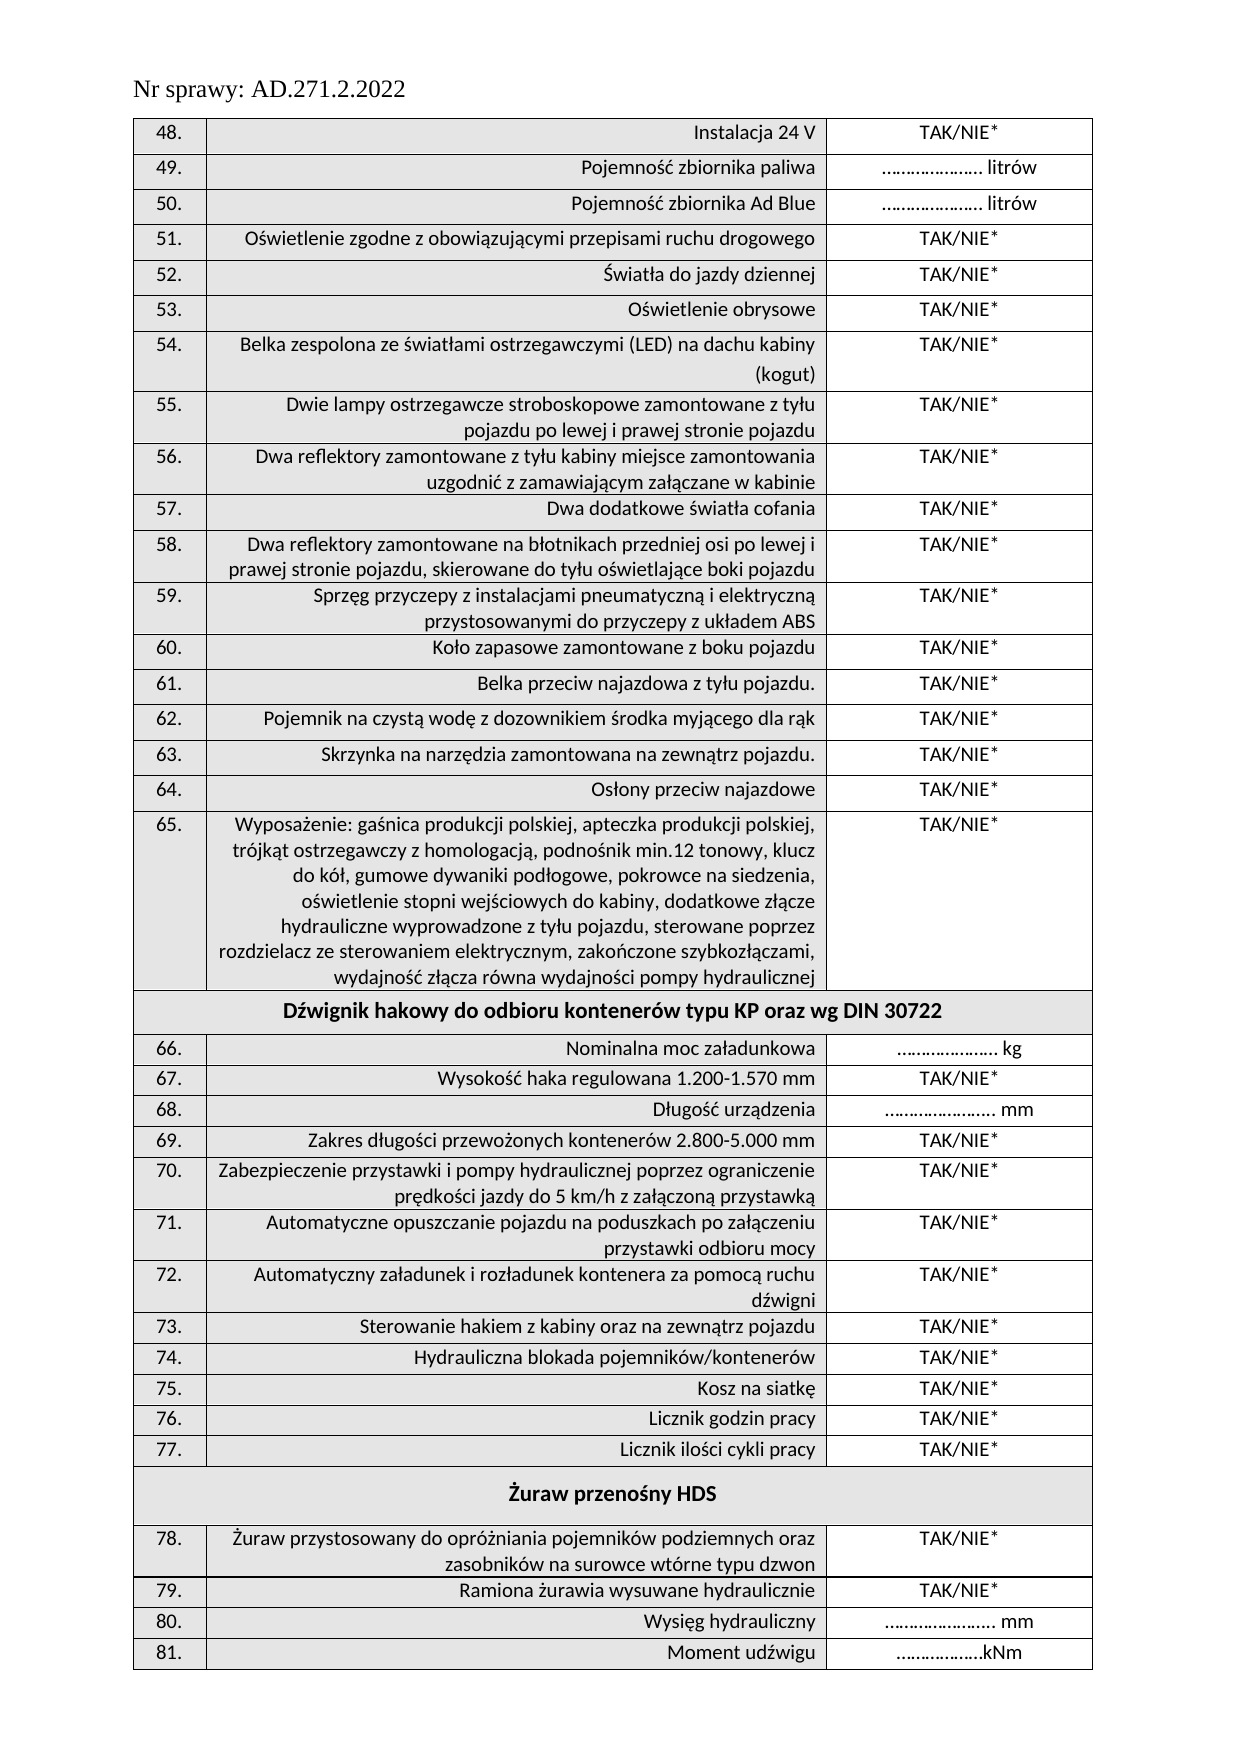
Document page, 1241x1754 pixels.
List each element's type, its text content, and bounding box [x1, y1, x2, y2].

table_cell ………………….. mm [827, 1608, 1092, 1638]
table_cell Dwa reflektory zamontowane z tyłu kabiny miejsce zamontowania uzgodnić z zamawiającym załączane w kabinie [207, 444, 826, 494]
table_cell Hydrauliczna blokada pojemników/kontenerów [207, 1344, 826, 1374]
table_cell [134, 1436, 206, 1466]
table_cell ………………….. mm [827, 1096, 1092, 1126]
table_cell [134, 1344, 206, 1374]
table_cell Dwie lampy ostrzegawcze stroboskopowe zamontowane z tyłu pojazdu po lewej i prawej stronie pojazdu [207, 392, 826, 442]
table_cell [134, 741, 206, 775]
table_cell Sterowanie hakiem z kabiny oraz na zewnątrz pojazdu [207, 1313, 826, 1343]
table_cell TAK/NIE* [827, 1375, 1092, 1404]
table_cell Zabezpieczenie przystawki i pompy hydraulicznej poprzez ograniczenie prędkości jazdy do 5 km/h z załączoną przystawką [207, 1158, 826, 1208]
table_cell TAK/NIE* [827, 1127, 1092, 1157]
table_cell [134, 812, 206, 989]
table_cell [134, 1158, 206, 1208]
table_cell TAK/NIE* [827, 635, 1092, 669]
table_cell [134, 531, 206, 582]
table_cell Wysięg hydrauliczny [207, 1608, 826, 1638]
table_cell Licznik ilości cykli pracy [207, 1436, 826, 1466]
table_cell Automatyczne opuszczanie pojazdu na poduszkach po załączeniu przystawki odbioru mocy [207, 1210, 826, 1260]
table_cell Dwa dodatkowe światła cofania [207, 495, 826, 530]
table_cell TAK/NIE* [827, 1344, 1092, 1374]
table_cell [134, 705, 206, 740]
table_cell [134, 332, 206, 391]
table_cell Licznik godzin pracy [207, 1406, 826, 1435]
table_cell TAK/NIE* [827, 741, 1092, 775]
table_cell Dźwignik hakowy do odbioru kontenerów typu KP oraz wg DIN 30722 [134, 991, 1092, 1034]
table_cell Osłony przeciw najazdowe [207, 776, 826, 811]
table_cell TAK/NIE* [827, 583, 1092, 633]
table_cell TAK/NIE* [827, 296, 1092, 331]
table_cell Oświetlenie zgodne z obowiązującymi przepisami ruchu drogowego [207, 225, 826, 260]
table_cell TAK/NIE* [827, 119, 1092, 153]
table_cell Żuraw przystosowany do opróżniania pojemników podziemnych oraz zasobników na surowce wtórne typu dzwon [207, 1526, 826, 1576]
table_cell [134, 392, 206, 442]
table_cell TAK/NIE* [827, 225, 1092, 260]
table_cell [134, 1127, 206, 1157]
table_cell [134, 1066, 206, 1095]
table_cell TAK/NIE* [827, 1578, 1092, 1607]
table_cell Zakres długości przewożonych kontenerów 2.800-5.000 mm [207, 1127, 826, 1157]
table_cell Skrzynka na narzędzia zamontowana na zewnątrz pojazdu. [207, 741, 826, 775]
table_cell ………………… litrów [827, 155, 1092, 189]
table_cell [134, 1035, 206, 1064]
table_cell TAK/NIE* [827, 1436, 1092, 1466]
table_cell Wyposażenie: gaśnica produkcji polskiej, apteczka produkcji polskiej, trójkąt ostrzegawczy z homologacją, podnośnik min.12 tonowy, klucz do kół, gumowe dywaniki podłogowe, pokrowce na siedzenia, oświetlenie stopni wejściowych do kabiny, dodatkowe złącze hydrauliczne wyprowadzone z tyłu pojazdu, sterowane poprzez rozdzielacz ze sterowaniem elektrycznym, zakończone szybkozłączami, wydajność złącza równa wydajności pompy hydraulicznej [207, 812, 826, 989]
table_cell Belka przeciw najazdowa z tyłu pojazdu. [207, 670, 826, 704]
table_cell [134, 1608, 206, 1638]
table_cell ………………… litrów [827, 190, 1092, 224]
table_cell [134, 1406, 206, 1435]
table_cell [134, 1639, 206, 1669]
table_cell Sprzęg przyczepy z instalacjami pneumatyczną i elektryczną przystosowanymi do przyczepy z układem ABS [207, 583, 826, 633]
table_cell TAK/NIE* [827, 261, 1092, 295]
table_cell [134, 1210, 206, 1260]
table_cell [134, 119, 206, 153]
table_cell [134, 583, 206, 633]
table_cell Moment udźwigu [207, 1639, 826, 1669]
table_cell Pojemnik na czystą wodę z dozownikiem środka myjącego dla rąk [207, 705, 826, 740]
table_cell TAK/NIE* [827, 444, 1092, 494]
table_cell [134, 635, 206, 669]
table_cell TAK/NIE* [827, 392, 1092, 442]
table_cell Nominalna moc załadunkowa [207, 1035, 826, 1064]
table_cell [134, 190, 206, 224]
table_cell Pojemność zbiornika Ad Blue [207, 190, 826, 224]
table_cell TAK/NIE* [827, 1158, 1092, 1208]
table_cell [134, 444, 206, 494]
table_cell TAK/NIE* [827, 1526, 1092, 1576]
table_cell Belka zespolona ze światłami ostrzegawczymi (LED) na dachu kabiny (kogut) [207, 332, 826, 391]
table_cell Automatyczny załadunek i rozładunek kontenera za pomocą ruchu dźwigni [207, 1261, 826, 1312]
table_cell [134, 1375, 206, 1404]
table_cell Dwa reflektory zamontowane na błotnikach przedniej osi po lewej i prawej stronie pojazdu, skierowane do tyłu oświetlające boki pojazdu [207, 531, 826, 582]
table_cell TAK/NIE* [827, 812, 1092, 989]
table_cell [134, 1261, 206, 1312]
table_cell [134, 1313, 206, 1343]
table_cell [134, 1578, 206, 1607]
table_cell TAK/NIE* [827, 1210, 1092, 1260]
table_cell [134, 495, 206, 530]
table_cell TAK/NIE* [827, 531, 1092, 582]
table_cell TAK/NIE* [827, 1066, 1092, 1095]
table_cell TAK/NIE* [827, 332, 1092, 391]
table_cell TAK/NIE* [827, 670, 1092, 704]
table_cell Wysokość haka regulowana 1.200-1.570 mm [207, 1066, 826, 1095]
table_cell [134, 776, 206, 811]
table_cell Instalacja 24 V [207, 119, 826, 153]
table_cell Koło zapasowe zamontowane z boku pojazdu [207, 635, 826, 669]
table_cell Oświetlenie obrysowe [207, 296, 826, 331]
table_cell [134, 1096, 206, 1126]
table_cell [134, 155, 206, 189]
table_cell TAK/NIE* [827, 705, 1092, 740]
table_cell TAK/NIE* [827, 1261, 1092, 1312]
table_cell Światła do jazdy dziennej [207, 261, 826, 295]
table_cell TAK/NIE* [827, 776, 1092, 811]
table_cell [134, 1526, 206, 1576]
table_cell Żuraw przenośny HDS [134, 1467, 1092, 1524]
table_cell Ramiona żurawia wysuwane hydraulicznie [207, 1578, 826, 1607]
table_cell ………………… kg [827, 1035, 1092, 1064]
table_cell [134, 225, 206, 260]
table_cell TAK/NIE* [827, 495, 1092, 530]
table_cell [134, 296, 206, 331]
table_cell [134, 261, 206, 295]
table_cell ………………kNm [827, 1639, 1092, 1669]
table_cell TAK/NIE* [827, 1406, 1092, 1435]
table_cell TAK/NIE* [827, 1313, 1092, 1343]
table_cell [134, 670, 206, 704]
table_cell Długość urządzenia [207, 1096, 826, 1126]
table_cell Kosz na siatkę [207, 1375, 826, 1404]
table_cell Pojemność zbiornika paliwa [207, 155, 826, 189]
